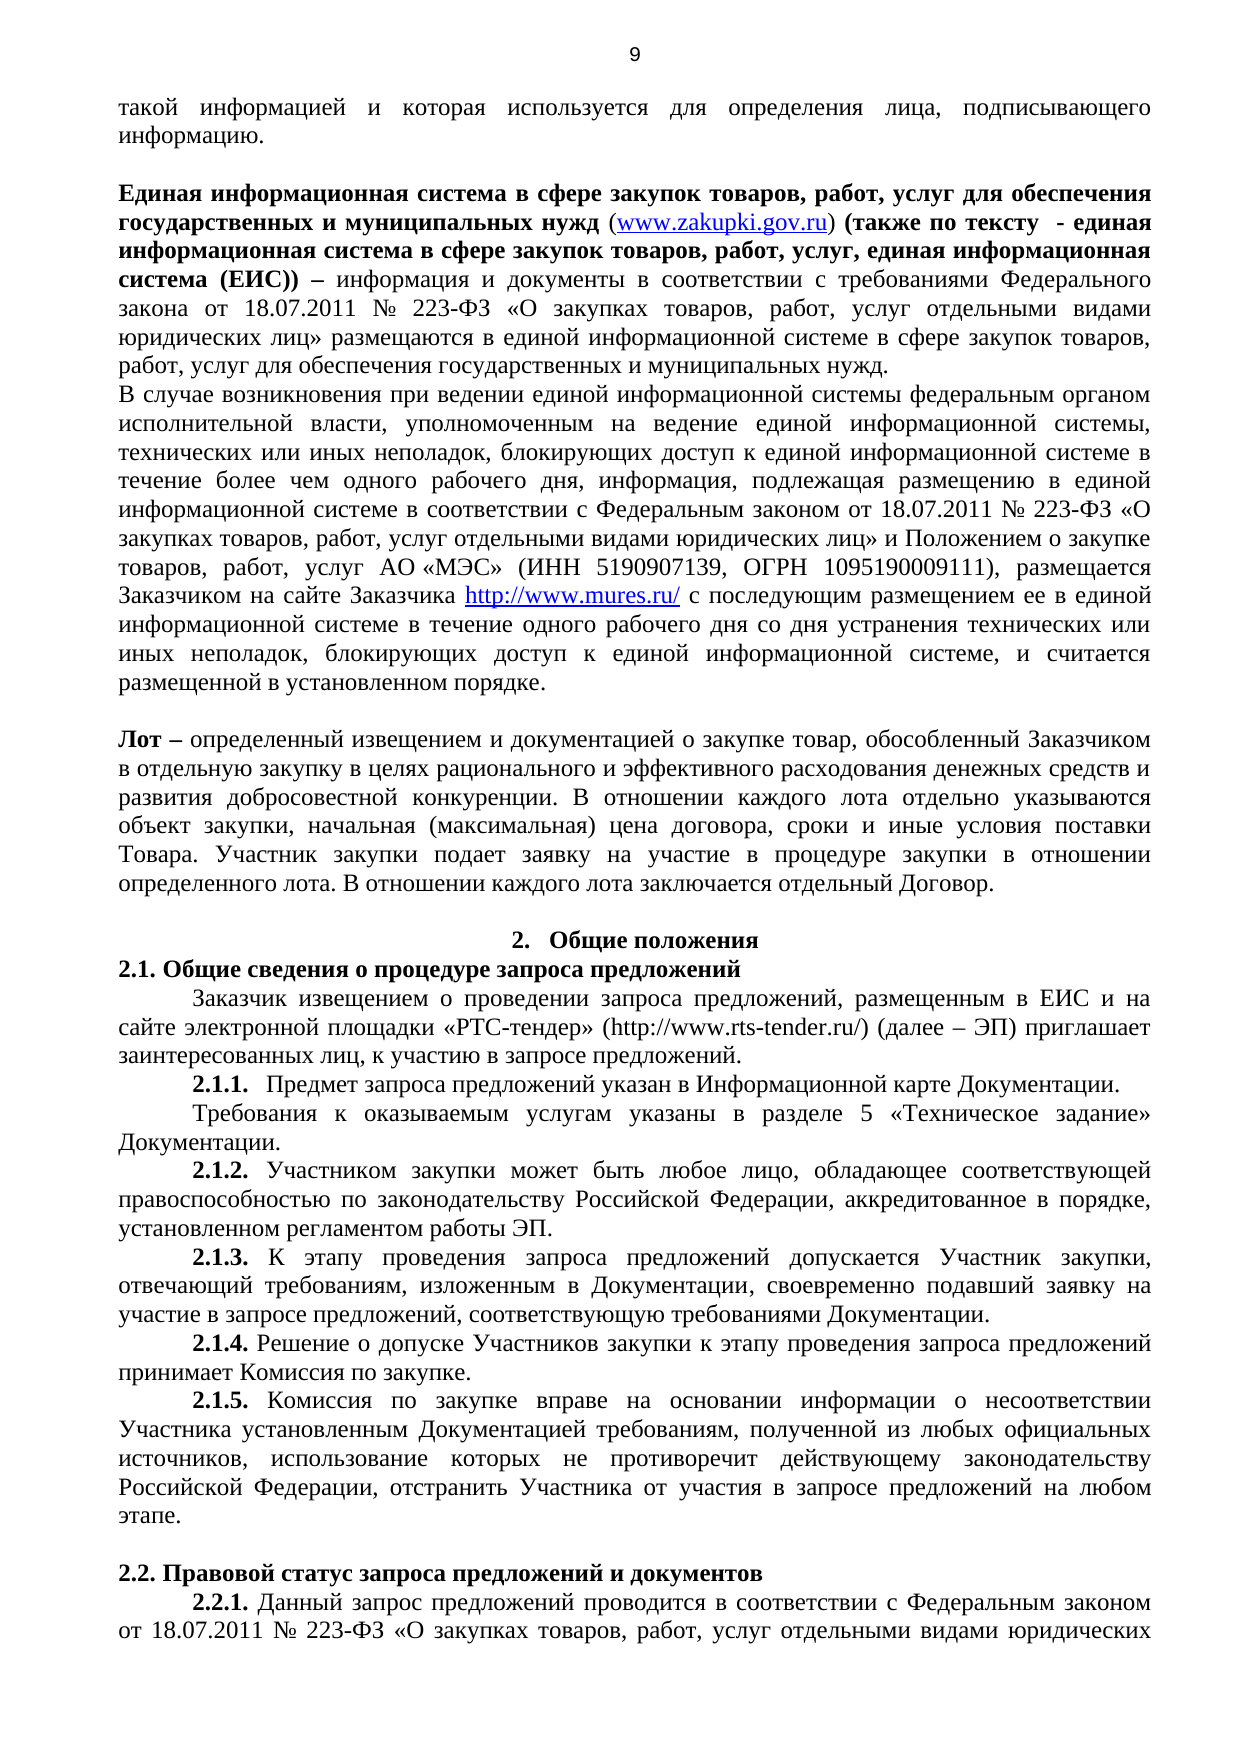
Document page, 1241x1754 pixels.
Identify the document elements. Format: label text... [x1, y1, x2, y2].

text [118, 92, 1152, 149]
text Единая информационная система в сфере закупок товаров, работ, услуг для обеспечения государственных и муниципальных нужд (www.zakupki.gov.ru) (также по тексту - единая информационная система в сфере закупок товаров, работ, услуг, единая информационная система (ЕИС)) – информация и документы в соответствии с требованиями Федерального закона от 18.07.2011 № 223-ФЗ «О закупках товаров, работ, услуг отдельными видами юридических лиц» размещаются в единой информационной системе в сфере закупок товаров, работ, услуг для обеспечения государственных и муниципальных нужд. [118, 178, 1152, 379]
text В случае возникновения при ведении единой информационной системы федеральным органом исполнительной власти, уполномоченным на ведение единой информационной системы, технических или иных неполадок, блокирующих доступ к единой информационной системе в течение более чем одного рабочего дня, информация, подлежащая размещению в единой информационной системе в соответствии с Федеральным законом от 18.07.2011 № 223-ФЗ «О закупках товаров, работ, услуг отдельными видами юридических лиц» и Положением о закупке товаров, работ, услуг АО «МЭС» (ИНН 5190907139, ОГРН 1095190009111), размещается Заказчиком на сайте Заказчика http://www.mures.ru/ с последующим размещением ее в единой информационной системе в течение одного рабочего дня со дня устранения технических или иных неполадок, блокирующих доступ к единой информационной системе, и считается размещенной в установленном порядке. [118, 379, 1152, 695]
text Лот – определенный извещением и документацией о закупке товар, обособленный Заказчиком в отдельную закупку в целях рационального и эффективного расходования денежных средств и развития добросовестной конкуренции. В отношении каждого лота отдельно указываются объект закупки, начальная (максимальная) цена договора, сроки и иные условия поставки Товара. Участник закупки подает заявку на участие в процедуре закупки в отношении определенного лота. В отношении каждого лота заключается отдельный Договор. [118, 724, 1152, 897]
text 2.1.3. К этапу проведения запроса предложений допускается Участник закупки, отвечающий требованиям, изложенным в Документации, своевременно подавший заявку на участие в запросе предложений, соответствующую требованиями Документации. [118, 1242, 1152, 1328]
list Общие сведения о процедуре запроса предложений [118, 954, 1152, 983]
text 2.1.1. Предмет запроса предложений указан в Информационной карте Документации. [118, 1069, 1152, 1098]
text 2.1.5. Комиссия по закупке вправе на основании информации о несоответствии Участника установленным Документацией требованиям, полученной из любых официальных источников, использование которых не противоречит действующему законодательству Российской Федерации, отстранить Участника от участия в запросе предложений на любом этапе. [118, 1385, 1152, 1529]
text Заказчик извещением о проведении запроса предложений, размещенным в ЕИС и на сайте электронной площадки «РТС-тендер» (http://www.rts-tender.ru/) (далее – ЭП) приглашает заинтересованных лиц, к участию в запросе предложений. [118, 983, 1152, 1069]
text Требования к оказываемым услугам указаны в разделе 5 «Техническое задание» Документации. [118, 1098, 1152, 1155]
list Участником закупки может быть любое лицо, обладающее соответствующей правоспособностью по законодательству Российской Федерации, аккредитованное в порядке, установленном регламентом работы ЭП. [118, 1155, 1152, 1242]
text 2.1.4. Решение о допуске Участников закупки к этапу проведения запроса предложений принимает Комиссия по закупке. [118, 1328, 1152, 1385]
subtitle Общие положения [118, 925, 1152, 954]
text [118, 1587, 1152, 1644]
list Правовой статус запроса предложений и документов [118, 1558, 1152, 1587]
